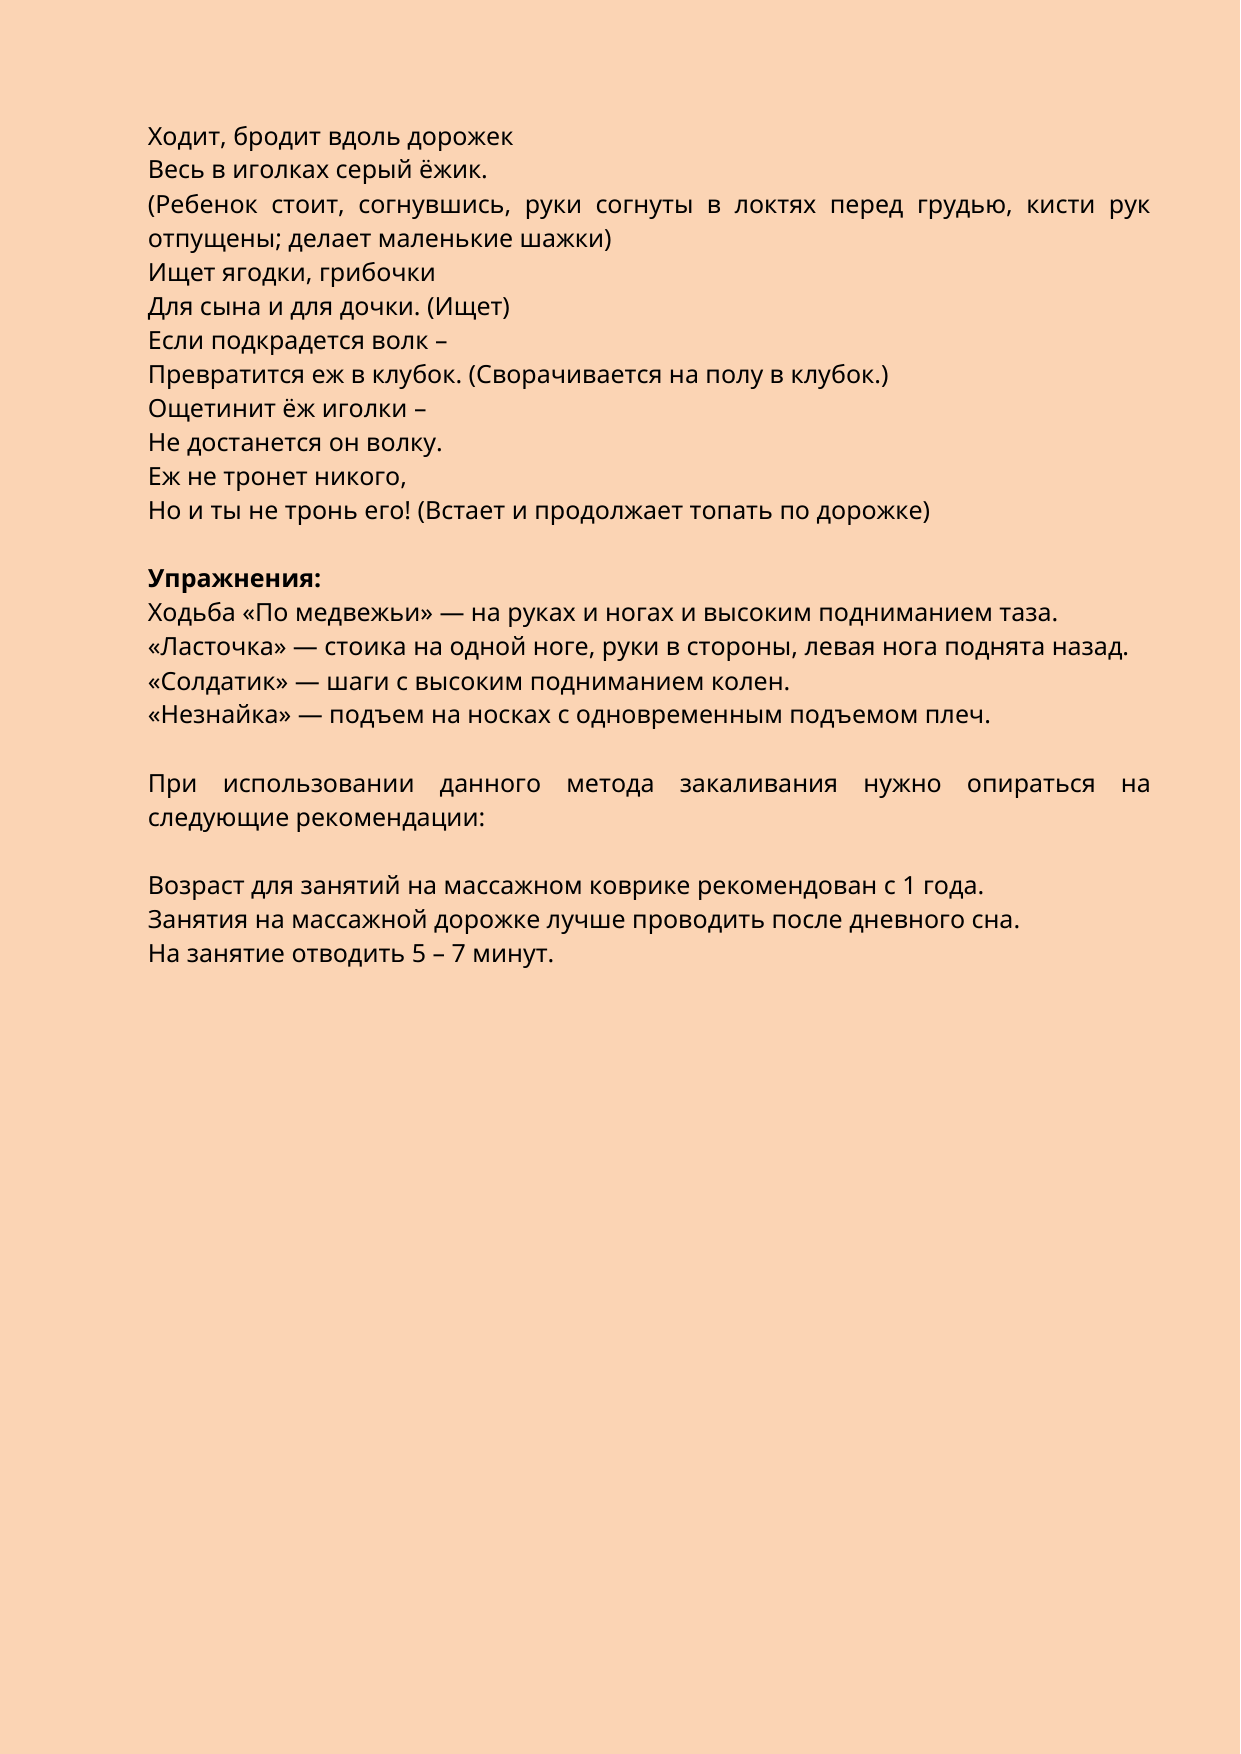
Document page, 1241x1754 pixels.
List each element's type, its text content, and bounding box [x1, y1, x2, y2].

text Весь в иголках серый ёжик. [148, 152, 1152, 186]
text Превратится еж в клубок. (Сворачивается на полу в клубок.) [148, 357, 1152, 391]
text Для сына и для дочки. (Ищет) [148, 288, 1152, 322]
text Но и ты не тронь его! (Встает и продолжает топать по дорожке) [148, 493, 1152, 527]
text Упражнения: [148, 561, 1152, 595]
text «Солдатик» — шаги с высоким подниманием колен. [148, 663, 1152, 697]
text Еж не тронет никого, [148, 459, 1152, 493]
text На занятие отводить 5 – 7 минут. [148, 936, 1152, 970]
text Возраст для занятий на массажном коврике рекомендован с 1 года. [148, 867, 1152, 902]
text (Ребенок стоит, согнувшись, руки согнуты в локтях перед грудью, кисти рук отпущены; делает маленькие шажки) [148, 186, 1152, 254]
text Ходит, бродит вдоль дорожек [148, 118, 1152, 152]
text При использовании данного метода закаливания нужно опираться на следующие рекомендации: [148, 765, 1152, 833]
text Ищет ягодки, грибочки [148, 254, 1152, 288]
text Если подкрадется волк – [148, 322, 1152, 357]
text Ходьба «По медвежьи» — на руках и ногах и высоким подниманием таза. [148, 595, 1152, 629]
text «Ласточка» — стоика на одной ноге, руки в стороны, левая нога поднята назад. [148, 629, 1152, 663]
text Не достанется он волку. [148, 425, 1152, 459]
text Ощетинит ёж иголки – [148, 391, 1152, 425]
text Занятия на массажной дорожке лучше проводить после дневного сна. [148, 902, 1152, 936]
text «Незнайка» — подъем на носках с одновременным подъемом плеч. [148, 697, 1152, 731]
